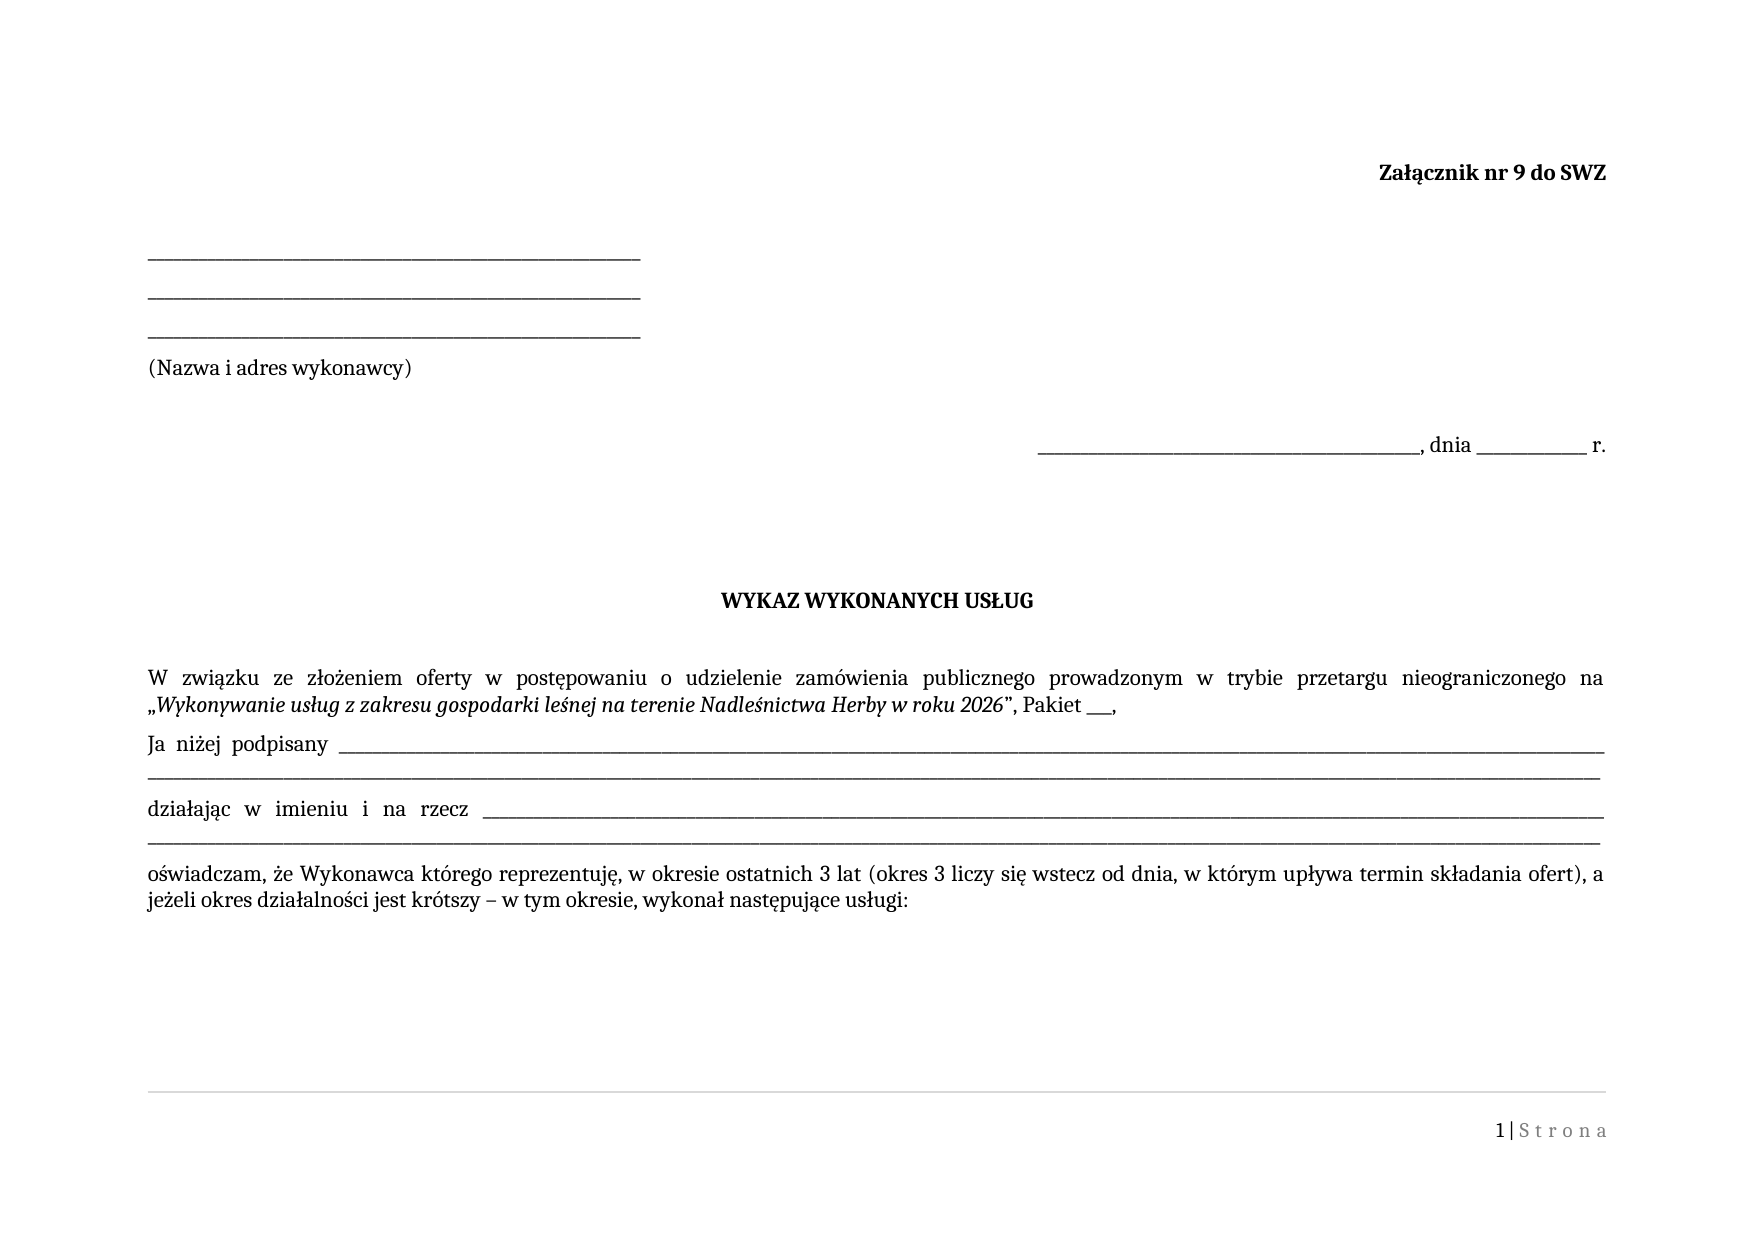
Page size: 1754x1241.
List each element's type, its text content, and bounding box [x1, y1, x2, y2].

text W związku ze złożeniem oferty w postępowaniu o udzielenie zamówienia publicznego prowadzonym w trybie przetargu nieograniczonego na „Wykonywanie usług z zakresu gospodarki leśnej na terenie Nadleśnictwa Herby w roku 2026”, Pakiet ___, [148, 665, 1606, 718]
text _____________________________________________, dnia _____________ r. [148, 432, 1606, 458]
text oświadczam, że Wykonawca którego reprezentuję, w okresie ostatnich 3 lat (okres 3 liczy się wstecz od dnia, w którym upływa termin składania ofert), a jeżeli okres działalności jest krótszy – w tym okresie, wykonał następujące usługi: [148, 861, 1606, 913]
text Ja niżej podpisany _____________________________________________________________________________________________________________________________________________________ ___________________________________________________________________________________________________________________________________________________________________________ [148, 730, 1606, 783]
text __________________________________________________________ [148, 277, 1606, 303]
text __________________________________________________________ [148, 238, 1606, 264]
text (Nazwa i adres wykonawcy) [148, 354, 1606, 381]
text Załącznik nr 9 do SWZ [148, 160, 1606, 186]
text działając w imieniu i na rzecz ____________________________________________________________________________________________________________________________________ ___________________________________________________________________________________________________________________________________________________________________________ [148, 796, 1606, 848]
text WYKAZ WYKONANYCH USŁUG [148, 587, 1606, 614]
text __________________________________________________________ [148, 316, 1606, 342]
